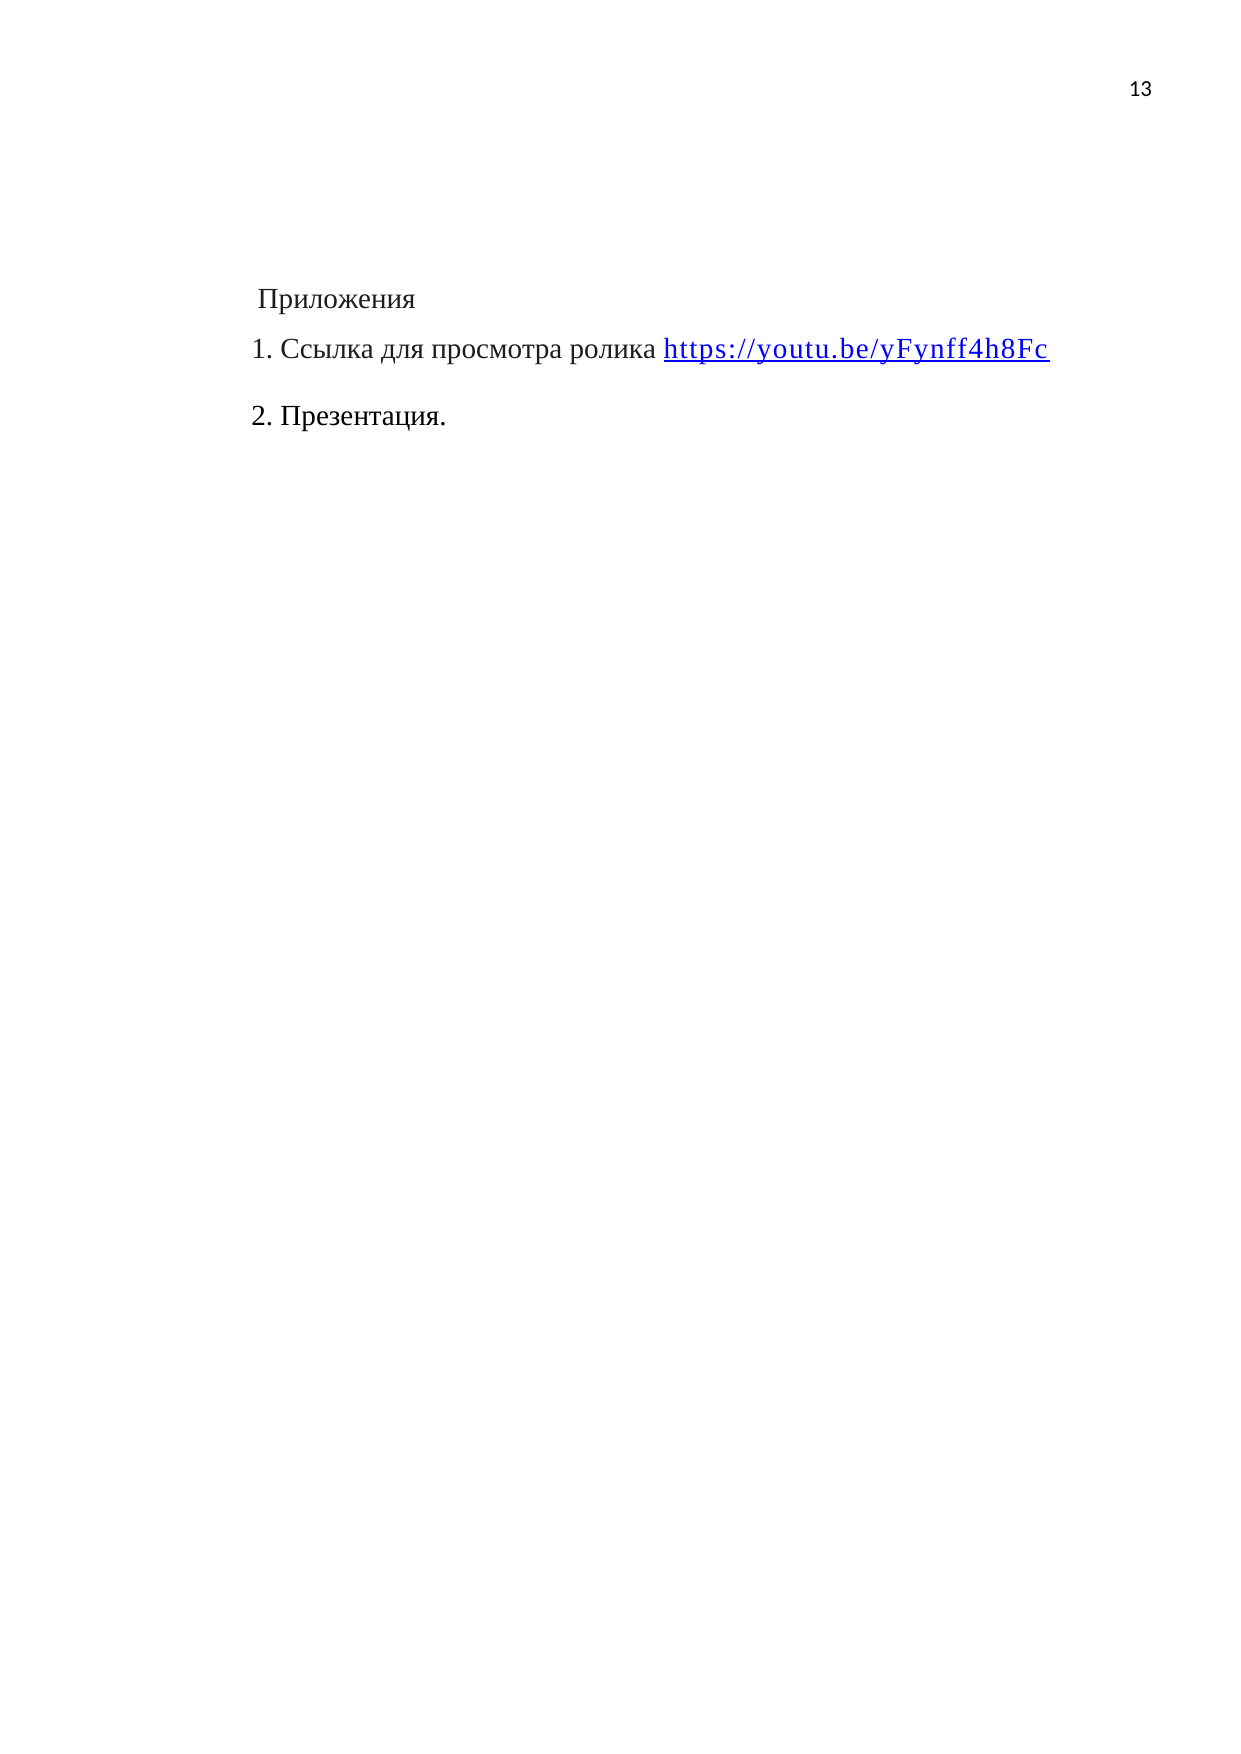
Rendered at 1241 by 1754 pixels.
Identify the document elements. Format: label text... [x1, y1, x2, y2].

text 1. Ссылка для просмотра ролика https://youtu.be/yFynff4h8Fc [177, 331, 1152, 364]
list 2. Презентация. [177, 398, 1152, 432]
text Приложения [177, 281, 1152, 314]
